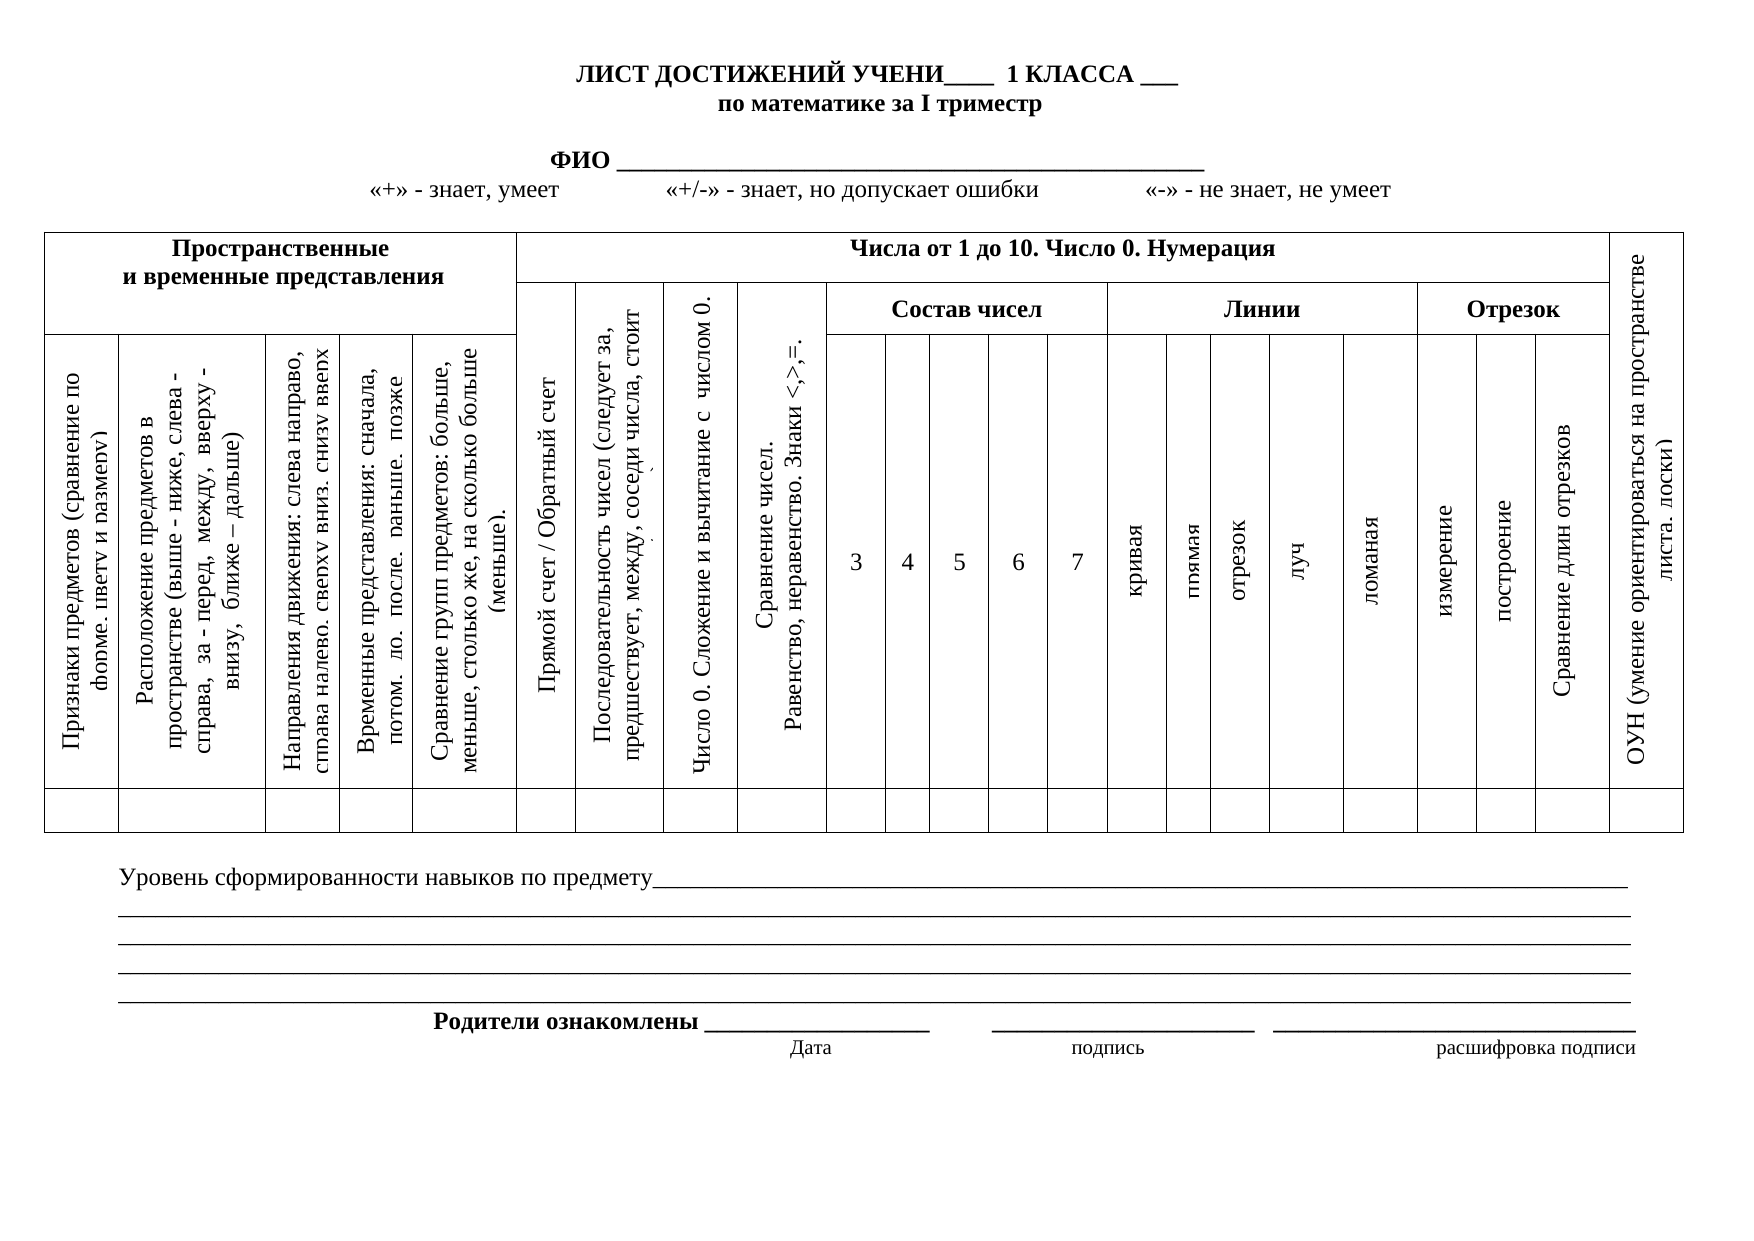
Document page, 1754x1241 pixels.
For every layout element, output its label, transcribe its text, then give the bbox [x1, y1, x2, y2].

table_cell Признаки предметов (сравнение по форме, цвету и размеру) [45, 335, 118, 788]
table_cell 6 [989, 335, 1047, 788]
table_cell Временные представления: сначала, потом, до, после, раньше, позже [340, 335, 412, 788]
table_cell [989, 789, 1047, 832]
text ЛИСТ ДОСТИЖЕНИЙ УЧЕНИ____ 1 КЛАССА ___ [118, 59, 1636, 88]
table_cell [340, 789, 412, 832]
table_cell 5 [930, 335, 988, 788]
table_cell [413, 789, 516, 832]
table_cell [1270, 789, 1343, 832]
text Родители ознакомлены __________________ _____________________ _____________________________ [118, 1006, 1636, 1034]
table_cell [664, 789, 737, 832]
text «+» - знает, умеет «+/-» - знает, но допускает ошибки «-» - не знает, не умеет [118, 174, 1636, 203]
table_cell Последовательность чисел (следует за, предшествует, между, соседи числа, стоит перед/ после) [576, 283, 663, 788]
table_header Числа от 1 до 10. Число 0. Нумерация [517, 233, 1609, 282]
table_cell 7 [1048, 335, 1107, 788]
table_cell [1344, 789, 1417, 832]
text по математике за I триместр [118, 88, 1636, 117]
table_cell [45, 789, 118, 832]
table_cell [119, 789, 265, 832]
table_cell [1167, 789, 1210, 832]
table_cell [1610, 789, 1683, 832]
table_cell [930, 789, 988, 832]
table_cell Число 0. Сложение и вычитание с числом 0. [664, 283, 737, 788]
table_cell [266, 789, 339, 832]
table_cell [1108, 789, 1166, 832]
table_cell [1536, 789, 1609, 832]
text Уровень сформированности навыков по предмету______________________________________________________________________________ _________________________________________________________________________________________________________________________ [118, 862, 1636, 919]
table_cell отрезок [1211, 335, 1269, 788]
table_cell Прямой счет / Обратный счет [517, 283, 575, 788]
table_header Пространственные и временные представления [45, 233, 516, 333]
table_cell измерение [1418, 335, 1476, 788]
table_cell ломаная [1344, 335, 1417, 788]
table_cell прямая [1167, 335, 1210, 788]
table_cell [517, 789, 575, 832]
table_cell [576, 789, 663, 832]
table_cell кривая [1108, 335, 1166, 788]
table_cell Расположение предметов в пространстве (выше - ниже, слева - справа, за - перед, между, вверху - внизу, ближе – дальше) [119, 335, 265, 788]
table_cell Направления движения: слева направо, справа налево, сверху вниз, снизу вверх [266, 335, 339, 788]
table_cell [886, 789, 929, 832]
text ___________________________________________________________________________________________________________________________________________________________________________________________________________________________________________________________________________________________________________________________________________________________________________ [118, 919, 1636, 1006]
table_cell [1048, 789, 1107, 832]
table_cell [1477, 789, 1535, 832]
table_cell луч [1270, 335, 1343, 788]
table_cell [738, 789, 826, 832]
table_cell Сравнение групп предметов: больше, меньше, столько же, на сколько больше (меньше). [413, 335, 516, 788]
table_cell построение [1477, 335, 1535, 788]
table_header ОУН (умение ориентироваться на пространстве листа, доски) [1610, 233, 1683, 788]
text ФИО _______________________________________________ [118, 145, 1636, 174]
table_cell Сравнение длин отрезков [1536, 335, 1609, 788]
table_cell 3 [827, 335, 885, 788]
table_cell Состав чисел [827, 283, 1107, 333]
table_cell Линии [1108, 283, 1417, 333]
table_cell 4 [886, 335, 929, 788]
table_cell [827, 789, 885, 832]
text Дата подпись расшифровка подписи [118, 1034, 1636, 1059]
table_cell Сравнение чисел. Равенство, неравенство. Знаки <,>,=. [738, 283, 826, 788]
table_cell Отрезок [1418, 283, 1609, 333]
table_cell [1211, 789, 1269, 832]
table_cell [1418, 789, 1476, 832]
